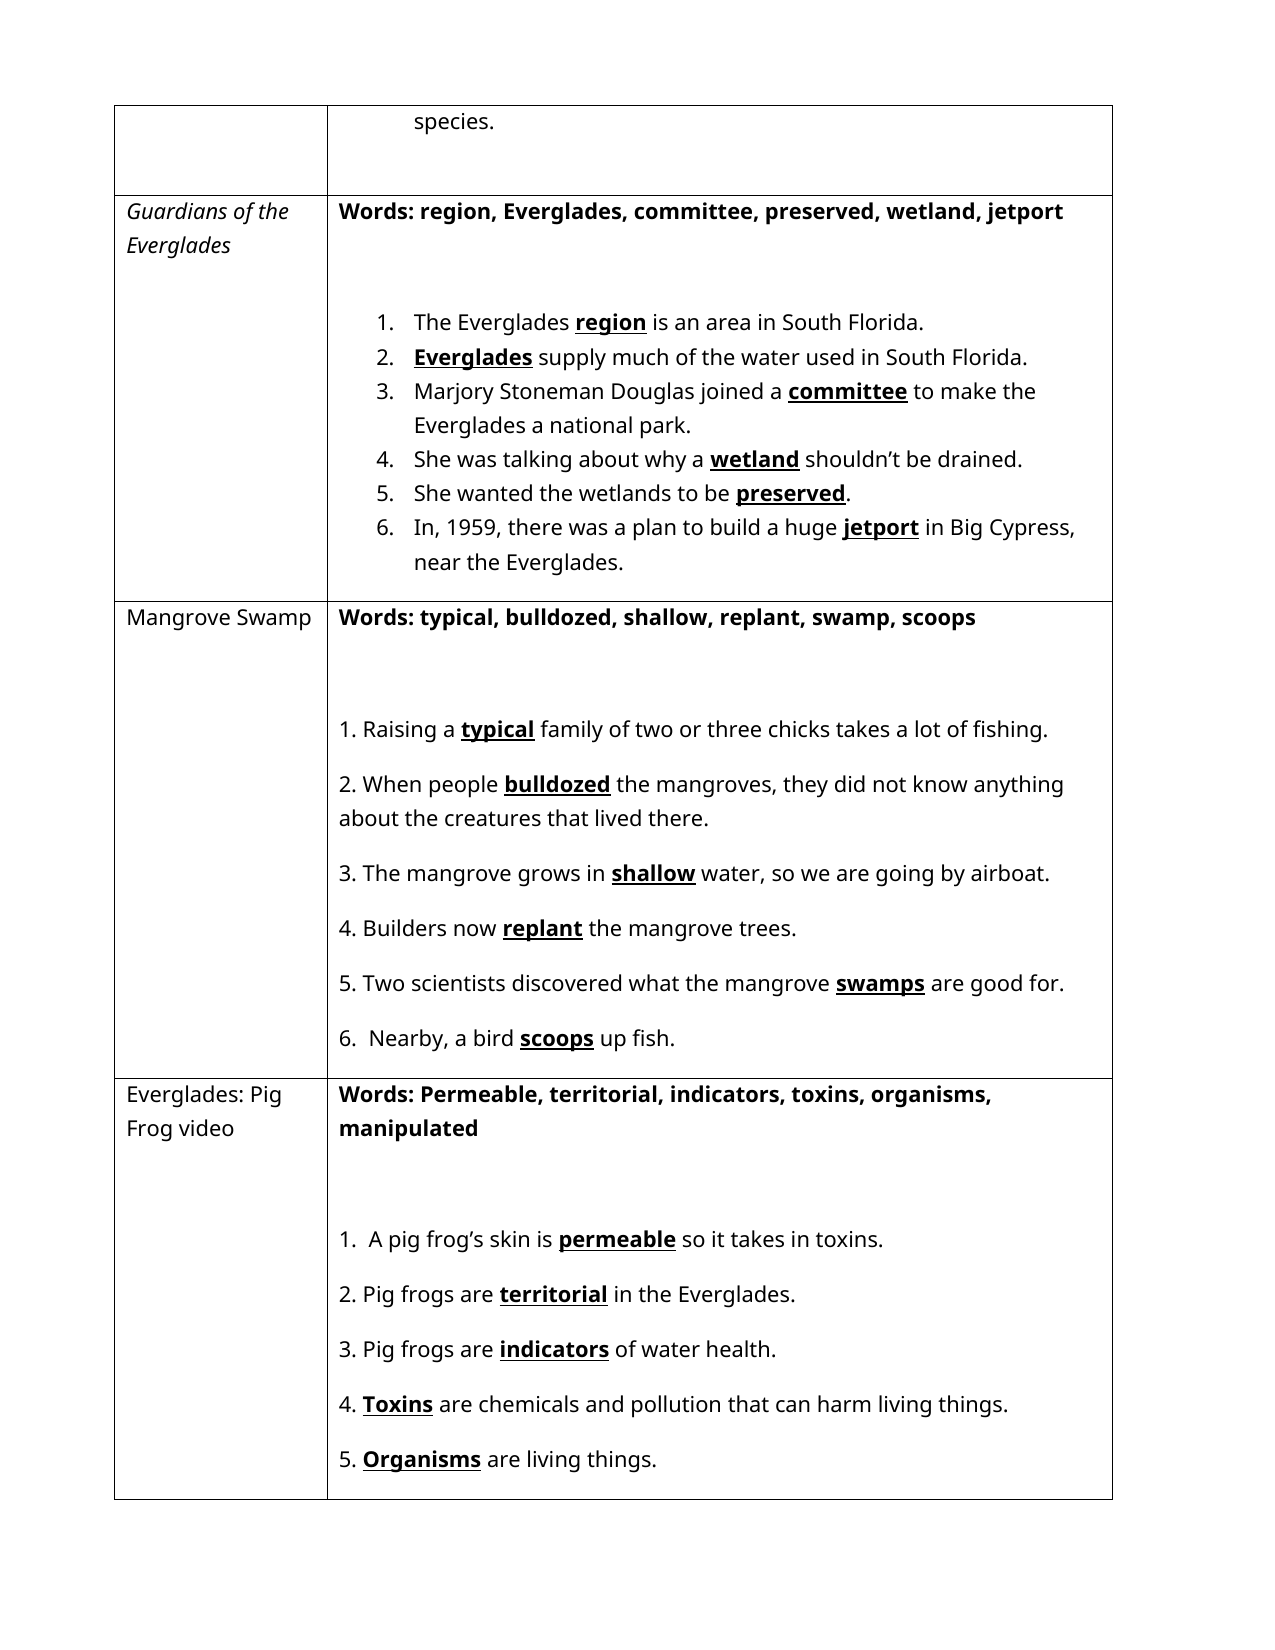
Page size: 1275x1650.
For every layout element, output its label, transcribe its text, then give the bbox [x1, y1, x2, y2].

table_cell Guardians of the Everglades [115, 196, 327, 601]
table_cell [328, 106, 1112, 194]
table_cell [115, 1079, 327, 1499]
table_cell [328, 1079, 1112, 1499]
table_cell Words: typical, bulldozed, shallow, replant, swamp, scoops 1. Raising a typical family of two or three chicks takes a lot of fishing. 2. When people bulldozed the mangroves, they did not know anything about the creatures that lived there. 3. The mangrove grows in shallow water, so we are going by airboat. 4. Builders now replant the mangrove trees. 5. Two scientists discovered what the mangrove swamps are good for. 6. Nearby, a bird scoops up fish. [328, 602, 1112, 1077]
table_cell Words: region, Everglades, committee, preserved, wetland, jetport The Everglades region is an area in South Florida. Everglades supply much of the water used in South Florida. Marjory Stoneman Douglas joined a committee to make the Everglades a national park. She was talking about why a wetland shouldn’t be drained. She wanted the wetlands to be preserved. In, 1959, there was a plan to build a huge jetport in Big Cypress, near the Everglades. [328, 196, 1112, 601]
table_cell Mangrove Swamp [115, 602, 327, 1077]
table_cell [115, 106, 327, 194]
